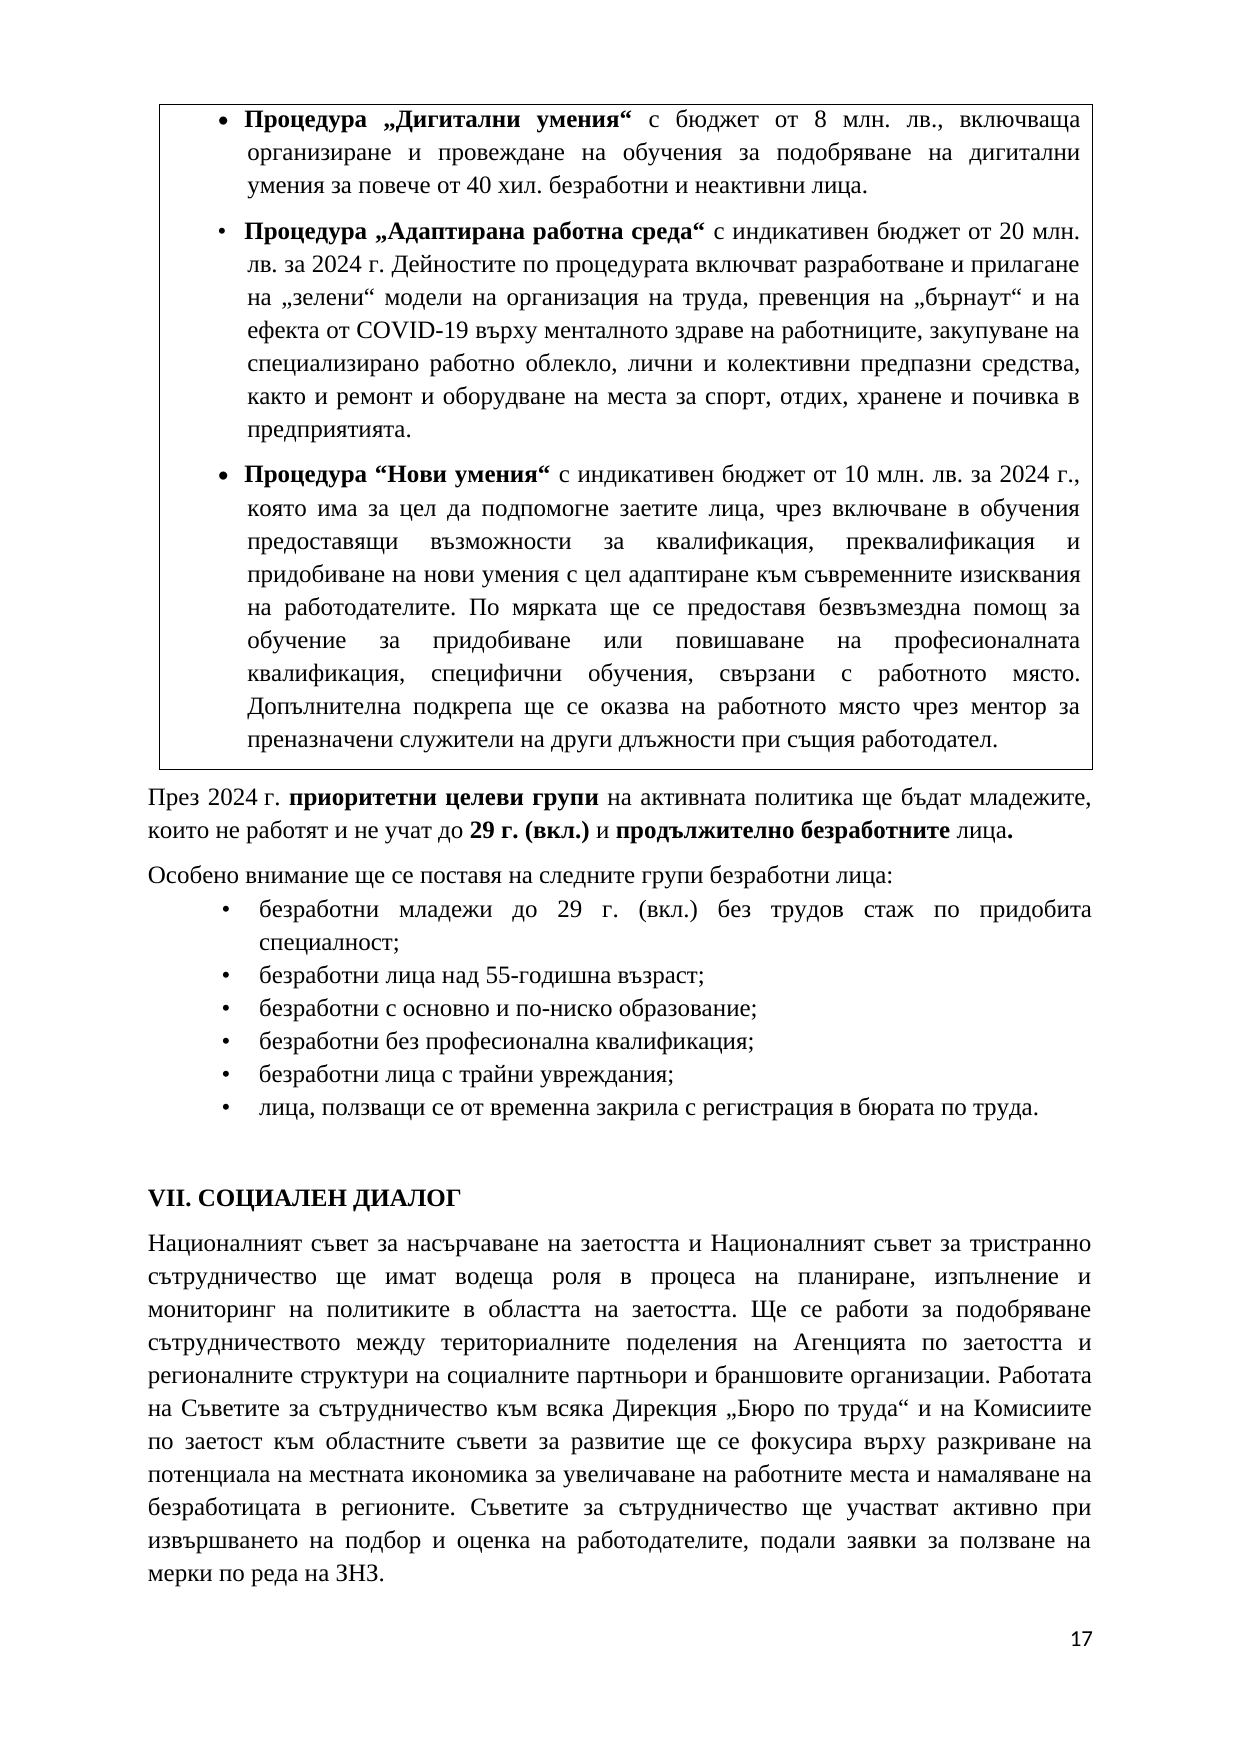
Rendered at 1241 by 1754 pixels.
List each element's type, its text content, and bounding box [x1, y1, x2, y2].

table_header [160, 105, 1092, 769]
list лица, ползващи се от временна закрила с регистрация в бюрата по труда. [221, 1092, 1093, 1121]
list безработни с основно и по-ниско образование; [221, 993, 1093, 1021]
text VII. СОЦИАЛЕН ДИАЛОГ [148, 1183, 1093, 1212]
list безработни без професионална квалификация; [221, 1026, 1093, 1054]
text През 2024 г. приоритетни целеви групи на активната политика ще бъдат младежите, които не работят и не учат до 29 г. (вкл.) и продължително безработните лица. [148, 782, 1093, 844]
list безработни лица над 55-годишна възраст; [221, 960, 1093, 988]
text Особено внимание ще се поставя на следните групи безработни лица: [148, 861, 1093, 889]
list безработни младежи до 29 г. (вкл.) без трудов стаж по придобита специалност; [221, 894, 1093, 955]
list безработни лица с трайни увреждания; [221, 1059, 1093, 1087]
text Националният съвет за насърчаване на заетостта и Националният съвет за тристранно сътрудничество ще имат водеща роля в процеса на планиране, изпълнение и мониторинг на политиките в областта на заетостта. Ще се работи за подобряване сътрудничеството между териториалните поделения на Агенцията по заетостта и регионалните структури на социалните партньори и браншовите организации. Работата на Съветите за сътрудничество към всяка Дирекция „Бюро по труда“ и на Комисиите по заетост към областните съвети за развитие ще се фокусира върху разкриване на потенциала на местната икономика за увеличаване на работните места и намаляване на безработицата в регионите. Съветите за сътрудничество ще участват активно при извършването на подбор и оценка на работодателите, подали заявки за ползване на мерки по реда на ЗНЗ. [148, 1228, 1093, 1587]
